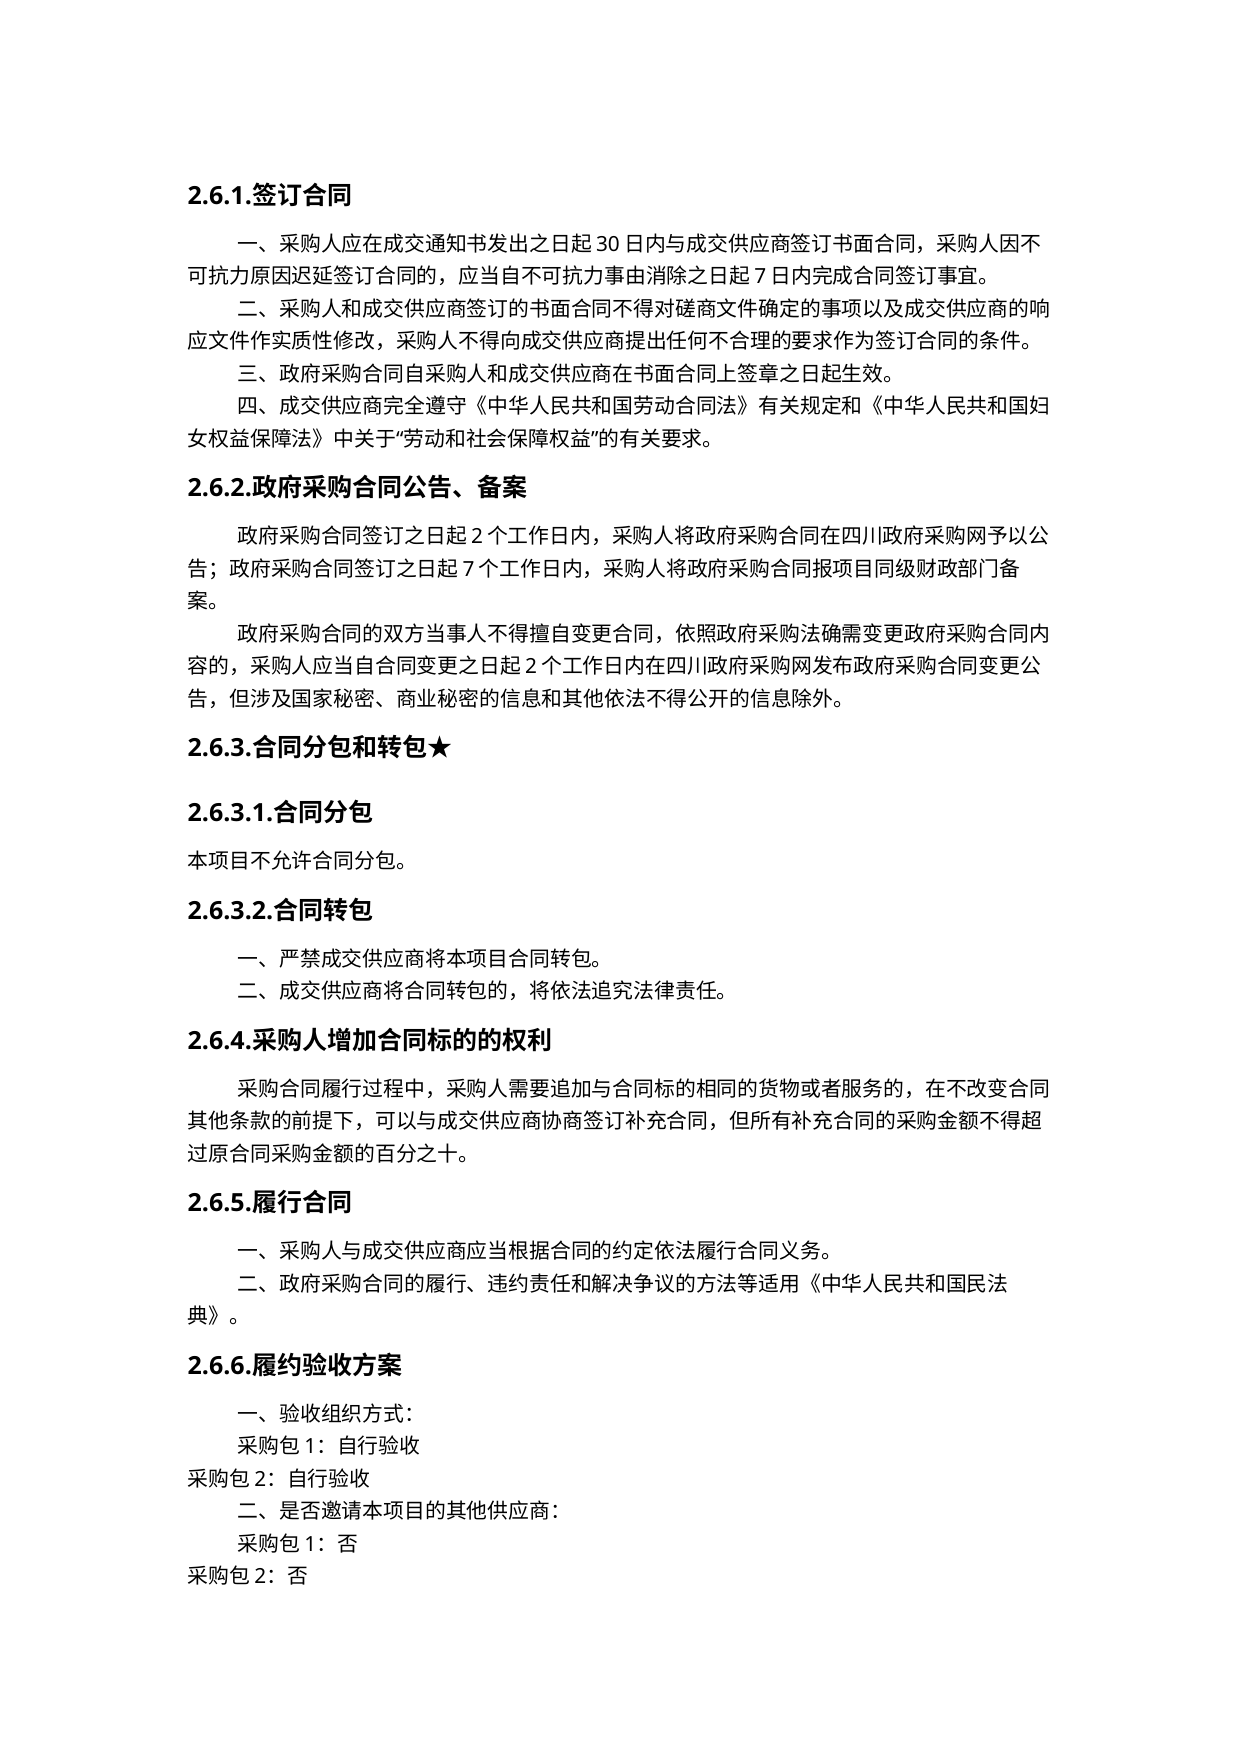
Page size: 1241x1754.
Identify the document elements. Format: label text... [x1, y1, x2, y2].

text 一、采购人与成交供应商应当根据合同的约定依法履行合同义务。 [187, 1234, 1053, 1267]
text 2.6.3.2.合同转包 [187, 877, 1053, 942]
text 一、采购人应在成交通知书发出之日起30日内与成交供应商签订书面合同，采购人因不可抗力原因迟延签订合同的，应当自不可抗力事由消除之日起7日内完成合同签订事宜。 [187, 227, 1053, 292]
text 三、政府采购合同自采购人和成交供应商在书面合同上签章之日起生效。 [187, 357, 1053, 389]
text 二、成交供应商将合同转包的，将依法追究法律责任。 [187, 974, 1053, 1007]
text 采购包1：自行验收 [187, 1429, 1053, 1462]
text 2.6.1.签订合同 [187, 162, 1053, 227]
text 2.6.6.履约验收方案 [187, 1332, 1053, 1397]
text 2.6.4.采购人增加合同标的的权利 [187, 1007, 1053, 1072]
text 采购合同履行过程中，采购人需要追加与合同标的相同的货物或者服务的，在不改变合同其他条款的前提下，可以与成交供应商协商签订补充合同，但所有补充合同的采购金额不得超过原合同采购金额的百分之十。 [187, 1072, 1053, 1169]
text 一、验收组织方式： [187, 1397, 1053, 1429]
text 采购包1：否 [187, 1527, 1053, 1559]
text 本项目不允许合同分包。 [187, 844, 1053, 877]
text 政府采购合同的双方当事人不得擅自变更合同，依照政府采购法确需变更政府采购合同内容的，采购人应当自合同变更之日起2个工作日内在四川政府采购网发布政府采购合同变更公告，但涉及国家秘密、商业秘密的信息和其他依法不得公开的信息除外。 [187, 617, 1053, 714]
text 二、政府采购合同的履行、违约责任和解决争议的方法等适用《中华人民共和国民法典》。 [187, 1267, 1053, 1332]
text 2.6.3.1.合同分包 [187, 779, 1053, 844]
text 政府采购合同签订之日起2个工作日内，采购人将政府采购合同在四川政府采购网予以公告；政府采购合同签订之日起7个工作日内，采购人将政府采购合同报项目同级财政部门备案。 [187, 519, 1053, 617]
text 一、严禁成交供应商将本项目合同转包。 [187, 942, 1053, 974]
text 采购包2：自行验收 [187, 1462, 1053, 1494]
text 四、成交供应商完全遵守《中华人民共和国劳动合同法》有关规定和《中华人民共和国妇女权益保障法》中关于“劳动和社会保障权益”的有关要求。 [187, 389, 1053, 454]
text 二、采购人和成交供应商签订的书面合同不得对磋商文件确定的事项以及成交供应商的响应文件作实质性修改，采购人不得向成交供应商提出任何不合理的要求作为签订合同的条件。 [187, 292, 1053, 357]
text 2.6.5.履行合同 [187, 1169, 1053, 1234]
text 2.6.2.政府采购合同公告、备案 [187, 454, 1053, 519]
text 采购包2：否 [187, 1559, 1053, 1592]
text 2.6.3.合同分包和转包★ [187, 714, 1053, 779]
text 二、是否邀请本项目的其他供应商： [187, 1494, 1053, 1527]
